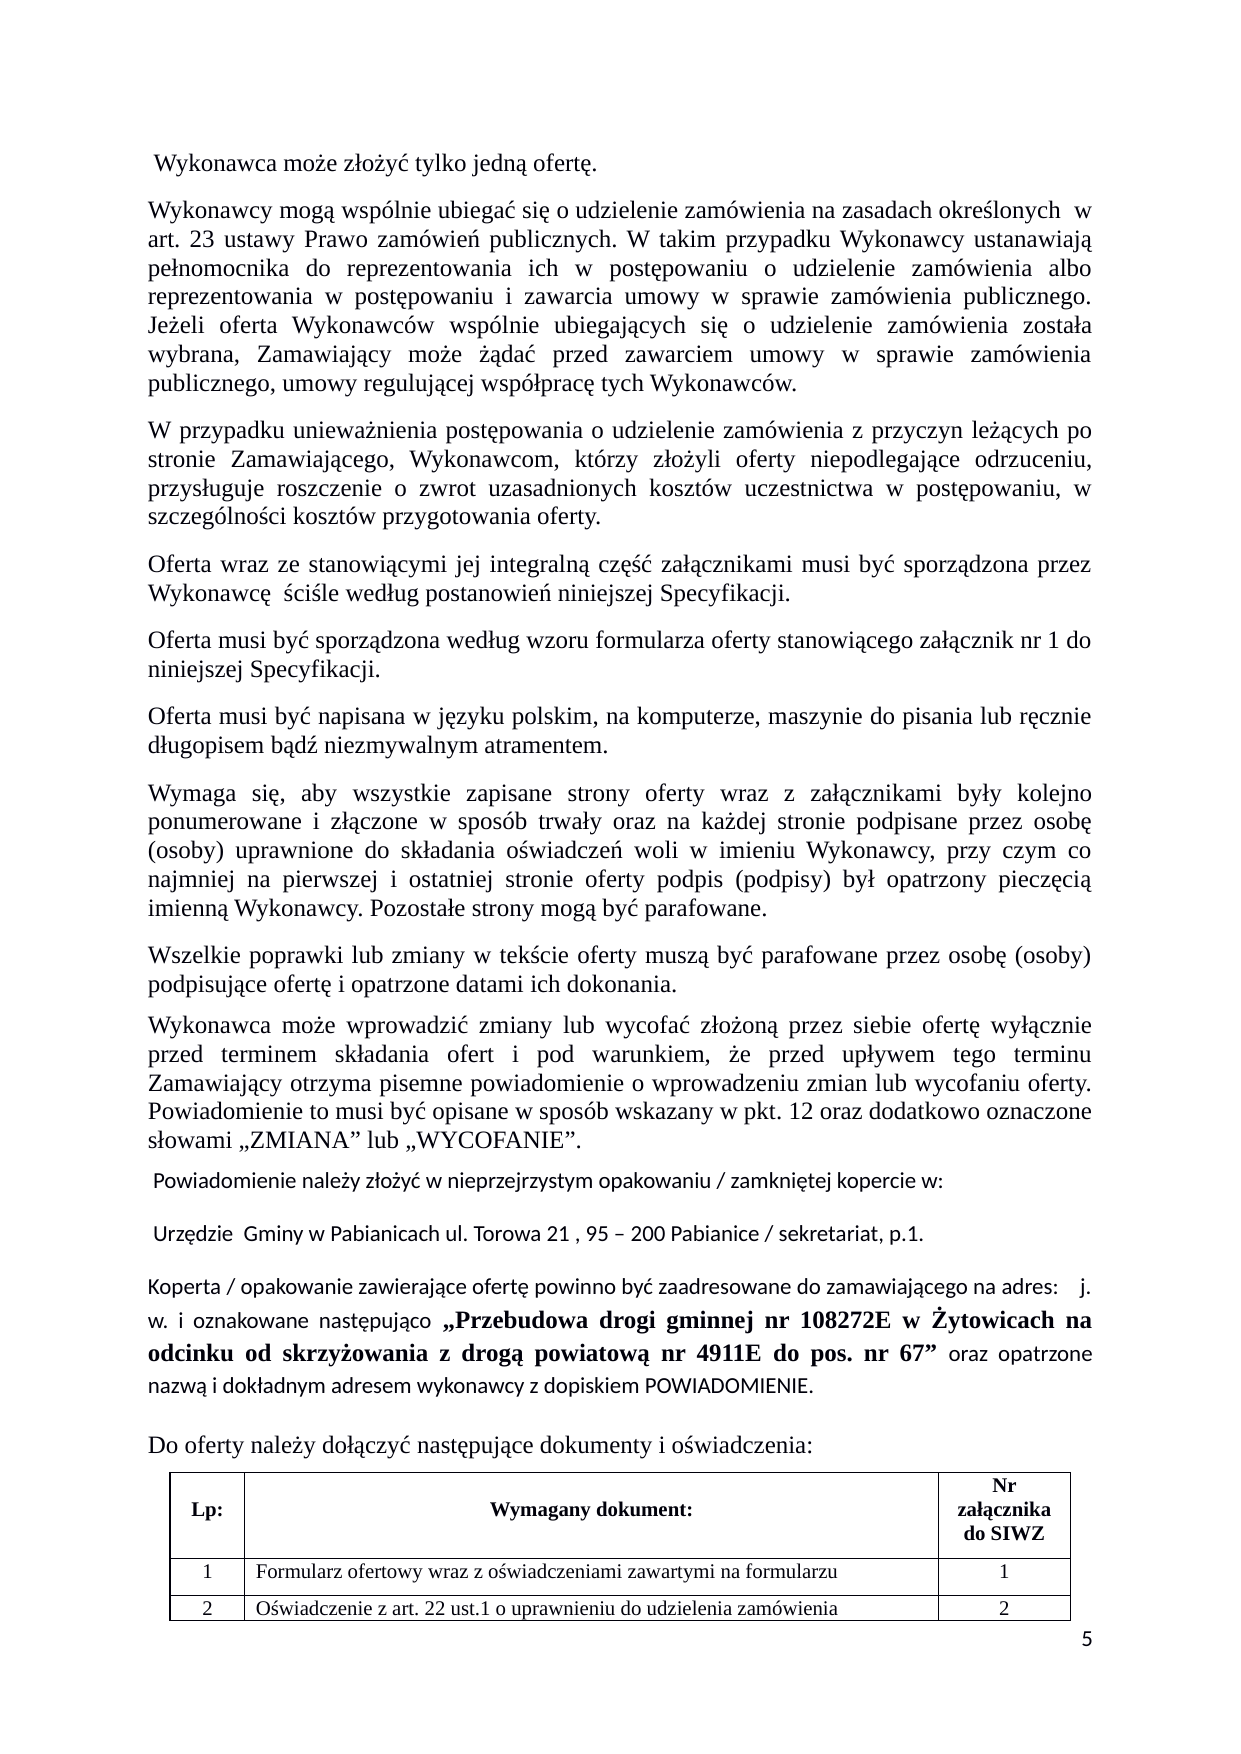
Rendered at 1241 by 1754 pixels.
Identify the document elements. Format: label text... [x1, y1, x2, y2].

text Wymaga się, aby wszystkie zapisane strony oferty wraz z załącznikami były kolejno ponumerowane i złączone w sposób trwały oraz na każdej stronie podpisane przez osobę (osoby) uprawnione do składania oświadczeń woli w imieniu Wykonawcy, przy czym co najmniej na pierwszej i ostatniej stronie oferty podpis (podpisy) był opatrzony pieczęcią imienną Wykonawcy. Pozostałe strony mogą być parafowane. [148, 778, 1093, 921]
text Wykonawca może złożyć tylko jedną ofertę. [148, 148, 1093, 176]
text Wykonawcy mogą wspólnie ubiegać się o udzielenie zamówienia na zasadach określonych w art. 23 ustawy Prawo zamówień publicznych. W takim przypadku Wykonawcy ustanawiają pełnomocnika do reprezentowania ich w postępowaniu o udzielenie zamówienia albo reprezentowania w postępowaniu i zawarcia umowy w sprawie zamówienia publicznego. Jeżeli oferta Wykonawców wspólnie ubiegających się o udzielenie zamówienia została wybrana, Zamawiający może żądać przed zawarciem umowy w sprawie zamówienia publicznego, umowy regulującej współpracę tych Wykonawców. [148, 195, 1093, 396]
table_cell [245, 1596, 938, 1620]
table_cell 1 [171, 1559, 244, 1595]
text Urzędzie Gminy w Pabianicach ul. Torowa 21 , 95 – 200 Pabianice / sekretariat, p.1. [148, 1219, 1093, 1247]
text W przypadku unieważnienia postępowania o udzielenie zamówienia z przyczyn leżących po stronie Zamawiającego, Wykonawcom, którzy złożyli oferty niepodlegające odrzuceniu, przysługuje roszczenie o zwrot uzasadnionych kosztów uczestnictwa w postępowaniu, w szczególności kosztów przygotowania oferty. [148, 415, 1093, 530]
table_cell 1 [939, 1559, 1070, 1595]
text Wszelkie poprawki lub zmiany w tekście oferty muszą być parafowane przez osobę (osoby) podpisujące ofertę i opatrzone datami ich dokonania. [148, 940, 1093, 998]
table_cell Formularz ofertowy wraz z oświadczeniami zawartymi na formularzu [245, 1559, 938, 1595]
text Oferta musi być sporządzona według wzoru formularza oferty stanowiącego załącznik nr 1 do niniejszej Specyfikacji. [148, 625, 1093, 683]
text Wykonawca może wprowadzić zmiany lub wycofać złożoną przez siebie ofertę wyłącznie przed terminem składania ofert i pod warunkiem, że przed upływem tego terminu Zamawiający otrzyma pisemne powiadomienie o wprowadzeniu zmian lub wycofaniu oferty. Powiadomienie to musi być opisane w sposób wskazany w pkt. 12 oraz dodatkowo oznaczone słowami „ZMIANA” lub „WYCOFANIE”. [148, 1010, 1093, 1154]
text Oferta musi być napisana w języku polskim, na komputerze, maszynie do pisania lub ręcznie długopisem bądź niezmywalnym atramentem. [148, 701, 1093, 759]
table_header Wymagany dokument: [245, 1473, 938, 1557]
text Oferta wraz ze stanowiącymi jej integralną część załącznikami musi być sporządzona przez Wykonawcę ściśle według postanowień niniejszej Specyfikacji. [148, 549, 1093, 606]
text Powiadomienie należy złożyć w nieprzejrzystym opakowaniu / zamkniętej kopercie w: [148, 1166, 1093, 1194]
table_header Lp: [171, 1473, 244, 1557]
table_cell 2 [171, 1596, 244, 1620]
text Koperta / opakowanie zawierające ofertę powinno być zaadresowane do zamawiającego na adres: j. w. i oznakowane następująco „Przebudowa drogi gminnej nr 108272E w Żytowicach na odcinku od skrzyżowania z drogą powiatową nr 4911E do pos. nr 67” oraz opatrzone nazwą i dokładnym adresem wykonawcy z dopiskiem POWIADOMIENIE. [148, 1272, 1093, 1399]
table_cell 2 [939, 1596, 1070, 1620]
text Do oferty należy dołączyć następujące dokumenty i oświadczenia: [148, 1431, 1093, 1459]
table_header Nr załącznika do SIWZ [939, 1473, 1070, 1557]
